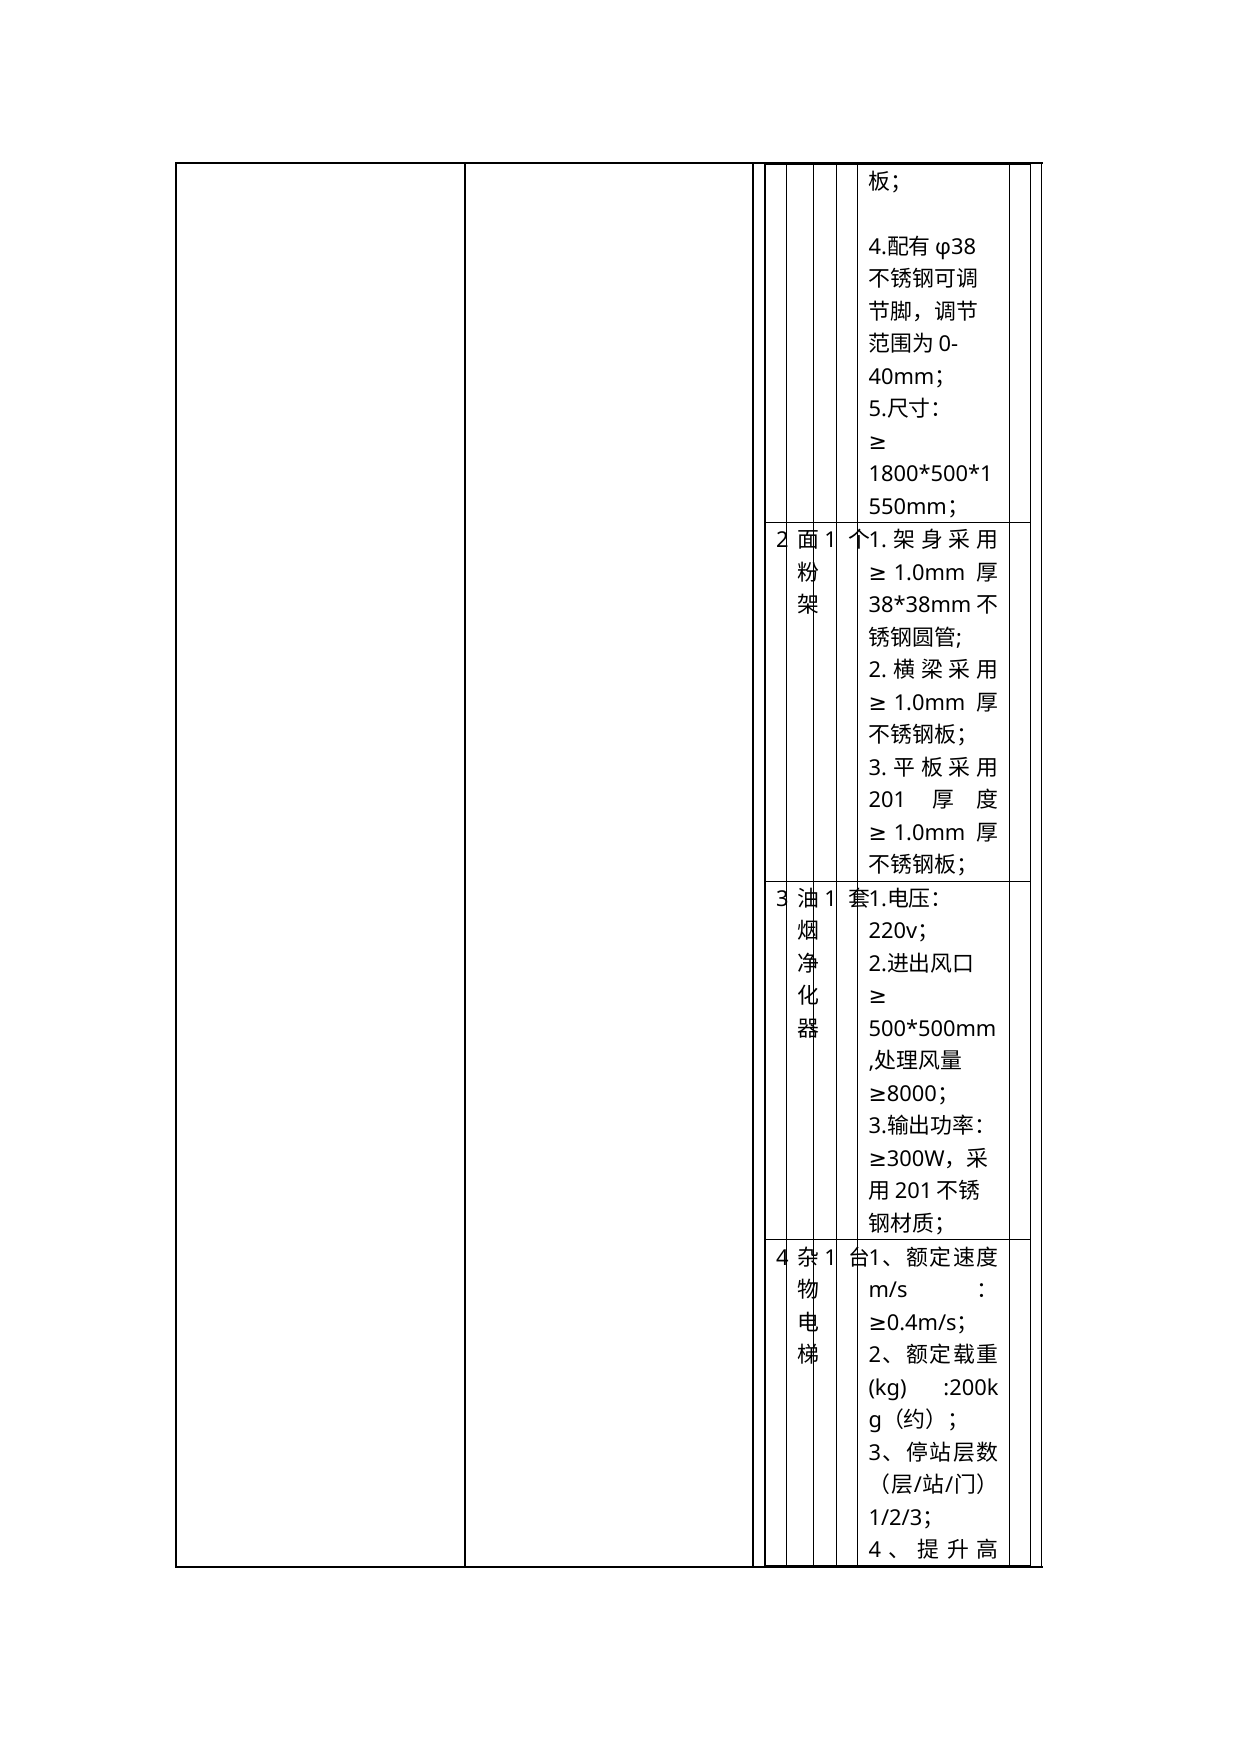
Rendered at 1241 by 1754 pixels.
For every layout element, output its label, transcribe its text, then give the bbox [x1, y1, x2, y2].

table_cell [787, 165, 813, 522]
table_cell [787, 523, 813, 881]
table_cell [837, 523, 857, 881]
table_cell [766, 882, 786, 1239]
table_cell [858, 165, 1009, 522]
table_cell [814, 1240, 836, 1565]
table_cell [787, 1240, 813, 1565]
table_cell [466, 164, 752, 1566]
table_cell 1 [177, 164, 464, 1566]
table_cell [1031, 164, 1041, 1566]
table_cell [858, 523, 1009, 881]
table_cell [814, 165, 836, 522]
table_cell [814, 523, 836, 881]
table_cell [837, 1240, 857, 1565]
table_cell [1010, 523, 1030, 881]
table_cell [1010, 1240, 1030, 1565]
table_cell [766, 165, 786, 522]
table_cell [787, 882, 813, 1239]
table_cell [814, 882, 836, 1239]
table_cell [1010, 882, 1030, 1239]
table_cell [754, 164, 764, 1566]
table_cell [837, 165, 857, 522]
table_cell [766, 523, 786, 881]
table_cell [858, 1240, 1009, 1565]
table_cell [766, 1240, 786, 1565]
table_cell [779, 1252, 784, 1260]
table_cell [1010, 165, 1030, 522]
table_cell [858, 882, 1009, 1239]
table_cell [837, 882, 857, 1239]
